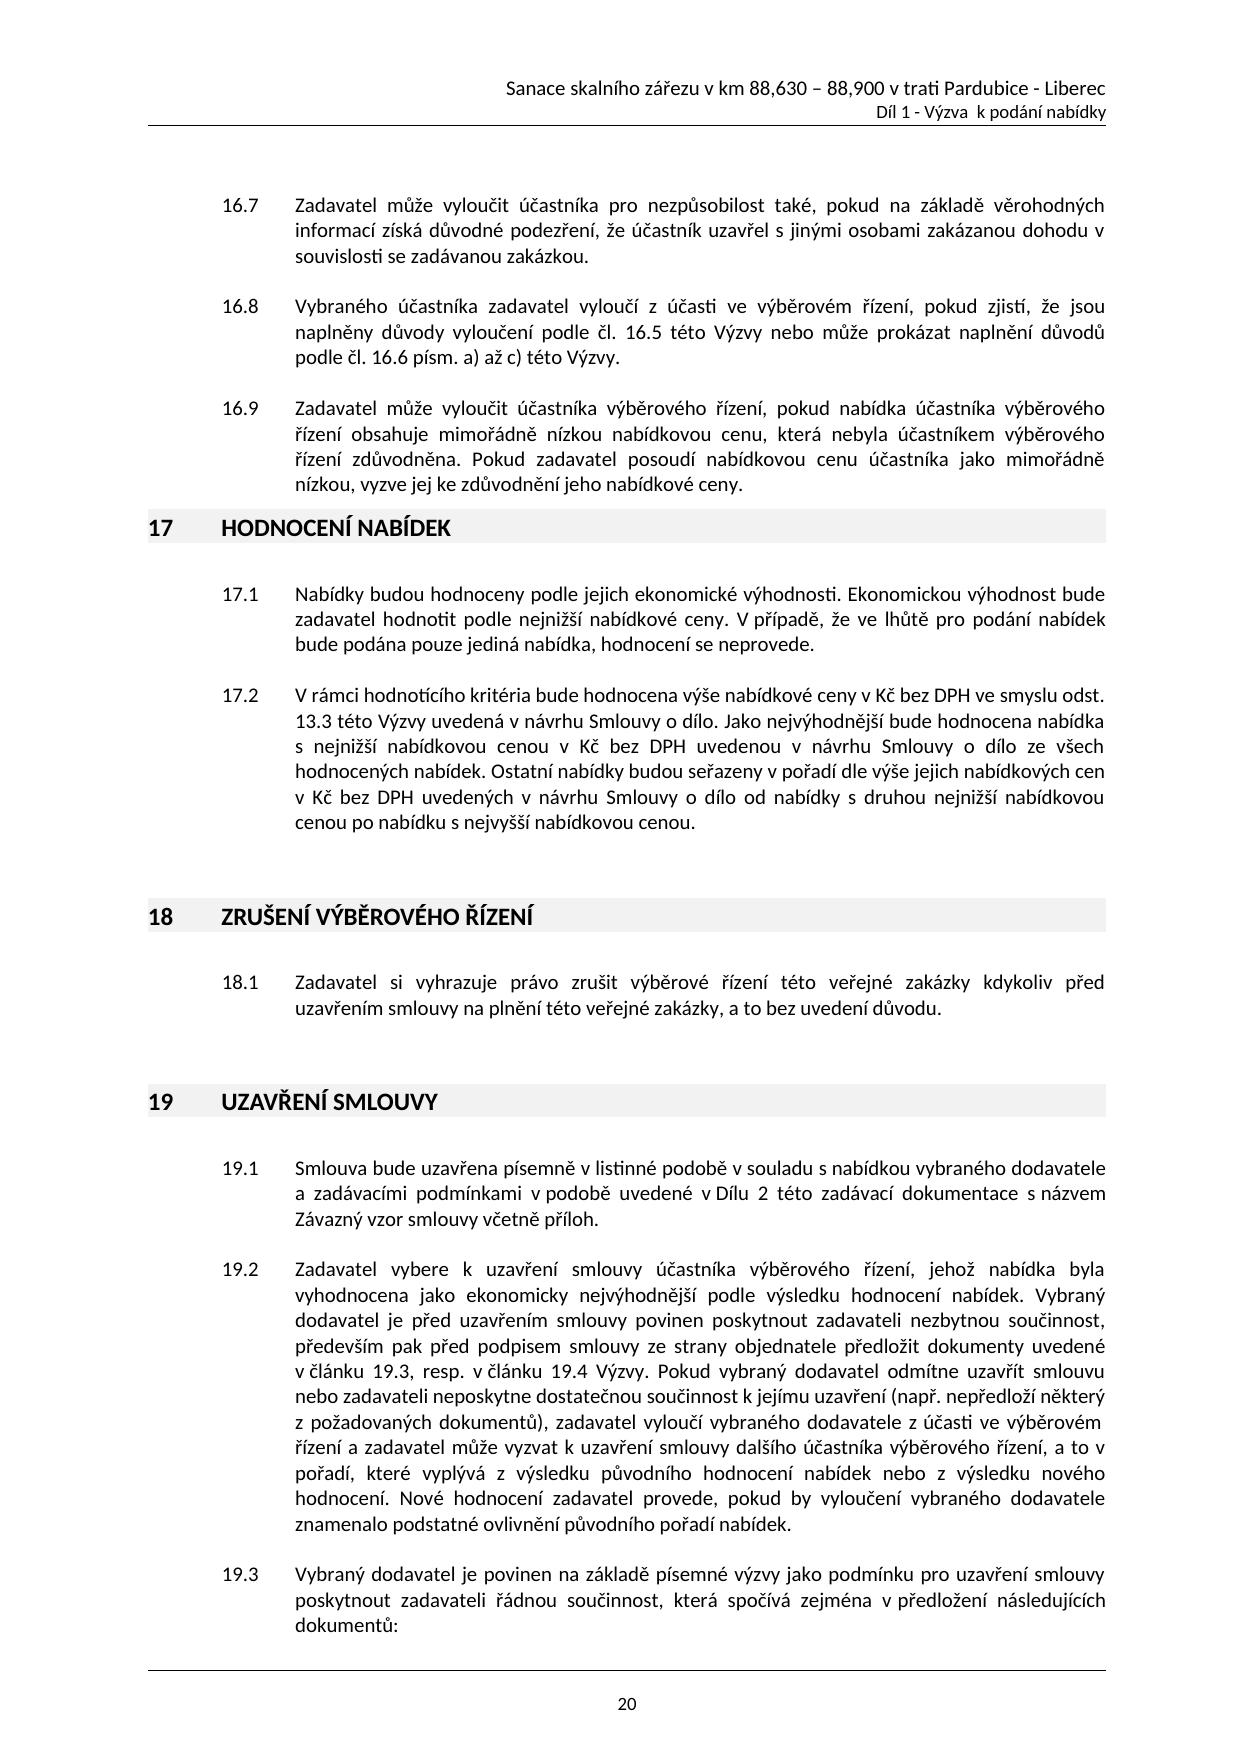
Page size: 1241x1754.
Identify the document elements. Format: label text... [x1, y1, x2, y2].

list Smlouva bude uzavřena písemně v listinné podobě v souladu s nabídkou vybraného dodavatele a zadávacími podmínkami v podobě uvedené v Dílu 2 této zadávací dokumentace s názvem Závazný vzor smlouvy včetně příloh. [222, 1155, 1106, 1231]
list Vybraného účastníka zadavatel vyloučí z účasti ve výběrovém řízení, pokud zjistí, že jsou naplněny důvody vyloučení podle čl. 16.5 této Výzvy nebo může prokázat naplnění důvodů podle čl. 16.6 písm. a) až c) této Výzvy. [222, 294, 1106, 370]
list Zadavatel vybere k uzavření smlouvy účastníka výběrového řízení, jehož nabídka byla vyhodnocena jako ekonomicky nejvýhodnější podle výsledku hodnocení nabídek. Vybraný dodavatel je před uzavřením smlouvy povinen poskytnout zadavateli nezbytnou součinnost, především pak před podpisem smlouvy ze strany objednatele předložit dokumenty uvedené v článku 19.3, resp. v článku 19.4 Výzvy. Pokud vybraný dodavatel odmítne uzavřít smlouvu nebo zadavateli neposkytne dostatečnou součinnost k jejímu uzavření (např. nepředloží některý z požadovaných dokumentů), zadavatel vyloučí vybraného dodavatele z účasti ve výběrovém řízení a zadavatel může vyzvat k uzavření smlouvy dalšího účastníka výběrového řízení, a to v pořadí, které vyplývá z výsledku původního hodnocení nabídek nebo z výsledku nového hodnocení. Nové hodnocení zadavatel provede, pokud by vyloučení vybraného dodavatele znamenalo podstatné ovlivnění původního pořadí nabídek. [222, 1257, 1106, 1536]
list Nabídky budou hodnoceny podle jejich ekonomické výhodnosti. Ekonomickou výhodnost bude zadavatel hodnotit podle nejnižší nabídkové ceny. V případě, že ve lhůtě pro podání nabídek bude podána pouze jediná nabídka, hodnocení se neprovede. [222, 581, 1106, 657]
list Zadavatel si vyhrazuje právo zrušit výběrové řízení této veřejné zakázky kdykoliv před uzavřením smlouvy na plnění této veřejné zakázky, a to bez uvedení důvodu. [222, 969, 1106, 1020]
subtitle UZAVŘENÍ SMLOUVY [148, 1084, 1106, 1117]
subtitle HODNOCENÍ NABÍDEK [148, 509, 1106, 543]
list V rámci hodnotícího kritéria bude hodnocena výše nabídkové ceny v Kč bez DPH ve smyslu odst. 13.3 této Výzvy uvedená v návrhu Smlouvy o dílo. Jako nejvýhodnější bude hodnocena nabídka s nejnižší nabídkovou cenou v Kč bez DPH uvedenou v návrhu Smlouvy o dílo ze všech hodnocených nabídek. Ostatní nabídky budou seřazeny v pořadí dle výše jejich nabídkových cen v Kč bez DPH uvedených v návrhu Smlouvy o dílo od nabídky s druhou nejnižší nabídkovou cenou po nabídku s nejvyšší nabídkovou cenou. [222, 682, 1106, 835]
list Zadavatel může vyloučit účastníka pro nezpůsobilost také, pokud na základě věrohodných informací získá důvodné podezření, že účastník uzavřel s jinými osobami zakázanou dohodu v souvislosti se zadávanou zakázkou. [222, 192, 1106, 268]
subtitle ZRUŠENÍ VÝBĚROVÉHO ŘÍZENÍ [148, 898, 1106, 932]
list Vybraný dodavatel je povinen na základě písemné výzvy jako podmínku pro uzavření smlouvy poskytnout zadavateli řádnou součinnost, která spočívá zejména v předložení následujících dokumentů: [222, 1562, 1106, 1638]
list Zadavatel může vyloučit účastníka výběrového řízení, pokud nabídka účastníka výběrového řízení obsahuje mimořádně nízkou nabídkovou cenu, která nebyla účastníkem výběrového řízení zdůvodněna. Pokud zadavatel posoudí nabídkovou cenu účastníka jako mimořádně nízkou, vyzve jej ke zdůvodnění jeho nabídkové ceny. [222, 395, 1106, 497]
